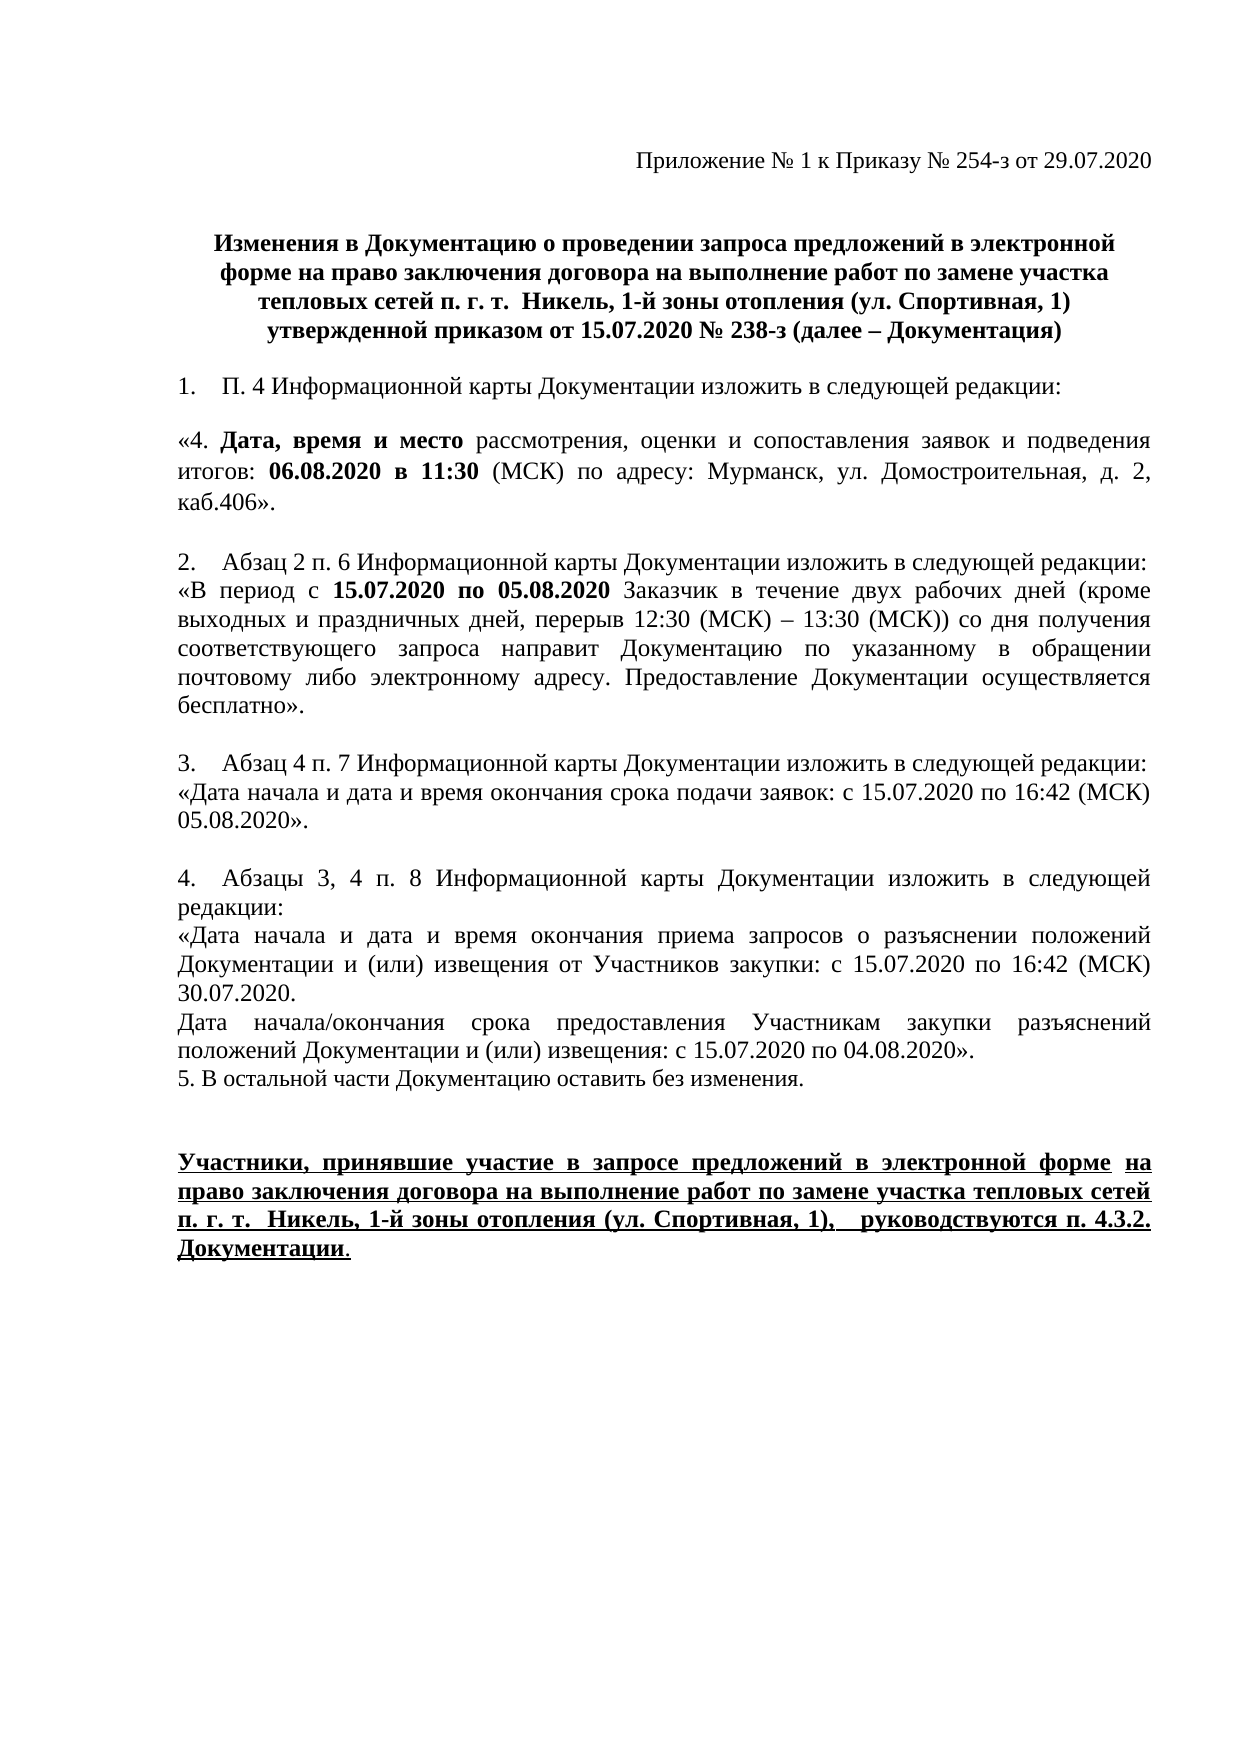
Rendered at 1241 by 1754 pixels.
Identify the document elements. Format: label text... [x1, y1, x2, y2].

text «Дата начала и дата и время окончания приема запросов о разъяснении положений Документации и (или) извещения от Участников закупки: с 15.07.2020 по 16:42 (МСК) 30.07.2020. [177, 921, 1152, 1007]
text утвержденной приказом от 15.07.2020 № 238-з (далее – Документация) [177, 315, 1152, 343]
text «4. Дата, время и место рассмотрения, оценки и сопоставления заявок и подведения итогов: 06.08.2020 в 11:30 (МСК) по адресу: Мурманск, ул. Домостроительная, д. 2, каб.406». [177, 425, 1152, 516]
text Изменения в Документацию о проведении запроса предложений в электронной форме на право заключения договора на выполнение работ по замене участка тепловых сетей п. г. т. Никель, 1-й зоны отопления (ул. Спортивная, 1) [177, 228, 1152, 315]
text «Дата начала и дата и время окончания срока подачи заявок: с 15.07.2020 по 16:42 (МСК) 05.08.2020». [177, 777, 1152, 834]
text «В период с 15.07.2020 по 05.08.2020 Заказчик в течение двух рабочих дней (кроме выходных и праздничных дней, перерыв 12:30 (МСК) – 13:30 (МСК)) со дня получения соответствующего запроса направит Документацию по указанному в обращении почтовому либо электронному адресу. Предоставление Документации осуществляется бесплатно». [177, 576, 1152, 719]
list Абзацы 3, 4 п. 8 Информационной карты Документации изложить в следующей редакции: [177, 863, 1152, 921]
text Дата начала/окончания срока предоставления Участникам закупки разъяснений положений Документации и (или) извещения: с 15.07.2020 по 04.08.2020». [177, 1007, 1152, 1064]
text Участники, принявшие участие в запросе предложений в электронной форме на право заключения договора на выполнение работ по замене участка тепловых сетей п. г. т. Никель, 1-й зоны отопления (ул. Спортивная, 1), руководствуются п. 4.3.2. Документации. [177, 1202, 1152, 1262]
text Приложение № 1 к Приказу № 254-з от 29.07.2020 [177, 146, 1152, 173]
text 5. В остальной части Документацию оставить без изменения. [177, 1064, 1152, 1092]
list Абзац 4 п. 7 Информационной карты Документации изложить в следующей редакции: [177, 748, 1152, 777]
list П. 4 Информационной карты Документации изложить в следующей редакции: [177, 371, 1152, 400]
text Участники, принявшие участие в запросе предложений в электронной форме на право заключения договора на выполнение работ по замене участка тепловых сетей п. г. т. Никель, 1-й зоны отопления (ул. Спортивная, 1), руководствуются п. 4.3.2. Документации. [177, 1147, 1152, 1201]
list Абзац 2 п. 6 Информационной карты Документации изложить в следующей редакции: [177, 547, 1152, 576]
